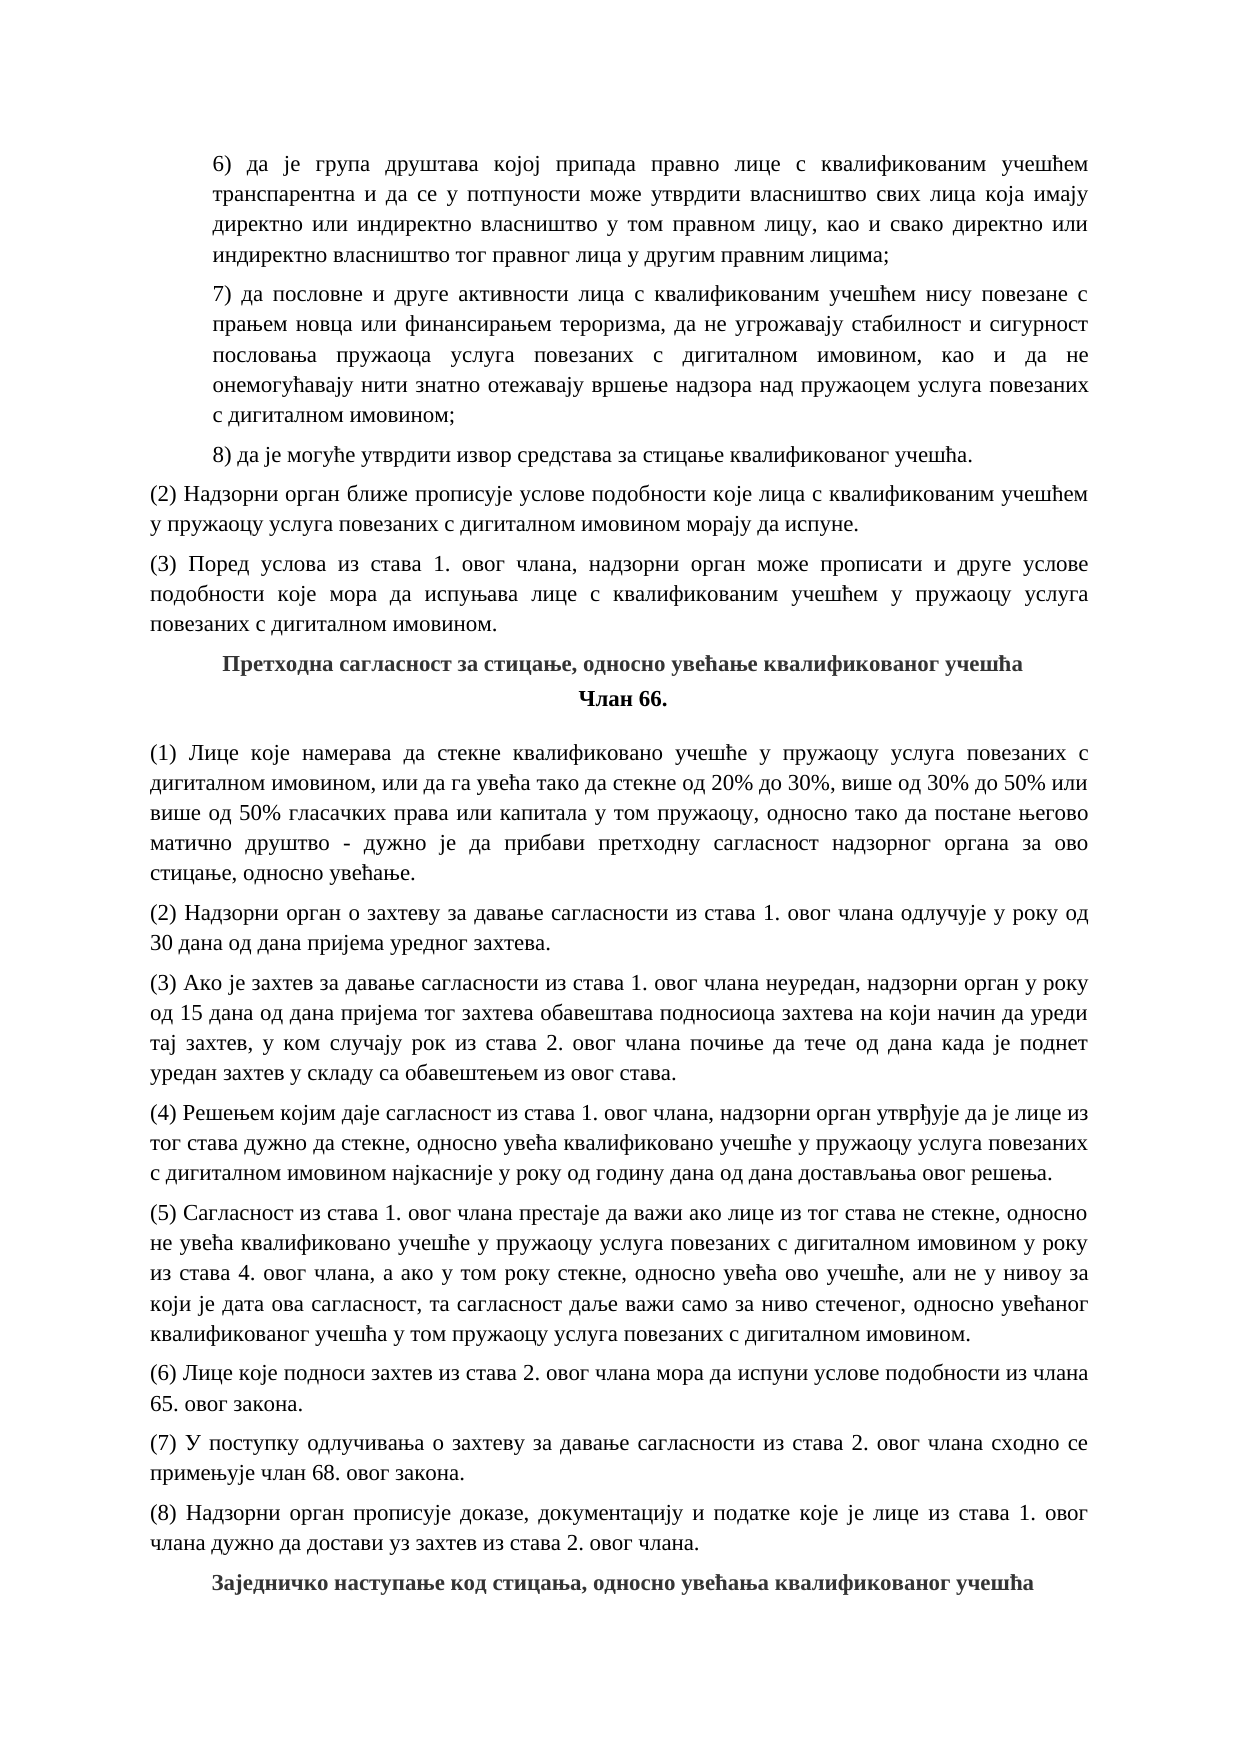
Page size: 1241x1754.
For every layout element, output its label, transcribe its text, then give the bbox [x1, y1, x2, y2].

text 8) да је могуће утврдити извор средстава за стицање квалификованог учешћа. [212, 441, 1090, 467]
text 6) да је група друштава којој припада правно лице с квалификованим учешћем транспарентна и да се у потпуности може утврдити власништво свих лица која имају директно или индиректно власништво у том правном лицу, као и свако директно или индиректно власништво тог правног лица у другим правним лицима; [212, 150, 1090, 267]
text (3) Ако је захтев за давање сагласности из става 1. овог члана неуредан, надзорни орган у року од 15 дана од дана пријема тог захтева обавештава подносиоца захтева на који начин да уреди тај захтев, у ком случају рок из става 2. овог члана почиње да тече од дана када је поднет уредан захтев у складу са обавештењем из овог става. [150, 969, 1090, 1086]
text (1) Лице које намерава да стекне квалификовано учешће у пружаоцу услуга повезаних с дигиталном имовином, или да га увећа тако да стекне од 20% до 30%, више од 30% до 50% или више од 50% гласачких права или капитала у том пружаоцу, односно тако да постане његово матично друштво - дужно је да прибави претходну сагласност надзорног органа за ово стицање, односно увећање. [150, 738, 1090, 886]
text Заједничко наступање код стицања, односно увећања квалификованог учешћа [150, 1569, 1090, 1595]
text (2) Надзорни орган ближе прописује услове подобности које лица с квалификованим учешћем у пружаоцу услуга повезаних с дигиталном имовином морају да испуне. [150, 480, 1090, 537]
text (3) Поред услова из става 1. овог члана, надзорни орган може прописати и друге услове подобности које мора да испуњава лице с квалификованим учешћем у пружаоцу услуга повезаних с дигиталном имовином. [150, 550, 1090, 637]
text (5) Сагласност из става 1. овог члана престаје да важи ако лице из тог става не стекне, односно не увећа квалификовано учешће у пружаоцу услуга повезаних с дигиталном имовином у року из става 4. овог члана, а ако у том року стекне, односно увећа ово учешће, али не у нивоу за који је дата ова сагласност, та сагласност даље важи само за ниво стеченог, односно увећаног квалификованог учешћа у том пружаоцу услуга повезаних с дигиталном имовином. [150, 1199, 1090, 1346]
text Члан 66. [150, 685, 1090, 711]
text 7) да пословне и друге активности лица с квалификованим учешћем нису повезане с прањем новца или финансирањем тероризма, да не угрожавају стабилност и сигурност пословања пружаоца услуга повезаних с дигиталном имовином, као и да не онемогућавају нити знатно отежавају вршење надзора над пружаоцем услуга повезаних с дигиталном имовином; [212, 280, 1090, 427]
text (7) У поступку одлучивања о захтеву за давање сагласности из става 2. овог члана сходно се примењује члан 68. овог закона. [150, 1429, 1090, 1486]
text Претходна сагласност за стицање, односно увећање квалификованог учешћа [150, 650, 1090, 676]
text (8) Надзорни орган прописује доказе, документацију и податке које је лице из става 1. овог члана дужно да достави уз захтев из става 2. овог члана. [150, 1499, 1090, 1556]
text (2) Надзорни орган о захтеву за давање сагласности из става 1. овог члана одлучује у року од 30 дана од дана пријема уредног захтева. [150, 899, 1090, 956]
text (4) Решењем којим даје сагласност из става 1. овог члана, надзорни орган утврђује да је лице из тог става дужно да стекне, односно увећа квалификовано учешће у пружаоцу услуга повезаних с дигиталном имовином најкасније у року од годину дана од дана достављања овог решења. [150, 1099, 1090, 1186]
text (6) Лице које подноси захтев из става 2. овог члана мора да испуни услове подобности из члана 65. овог закона. [150, 1359, 1090, 1416]
